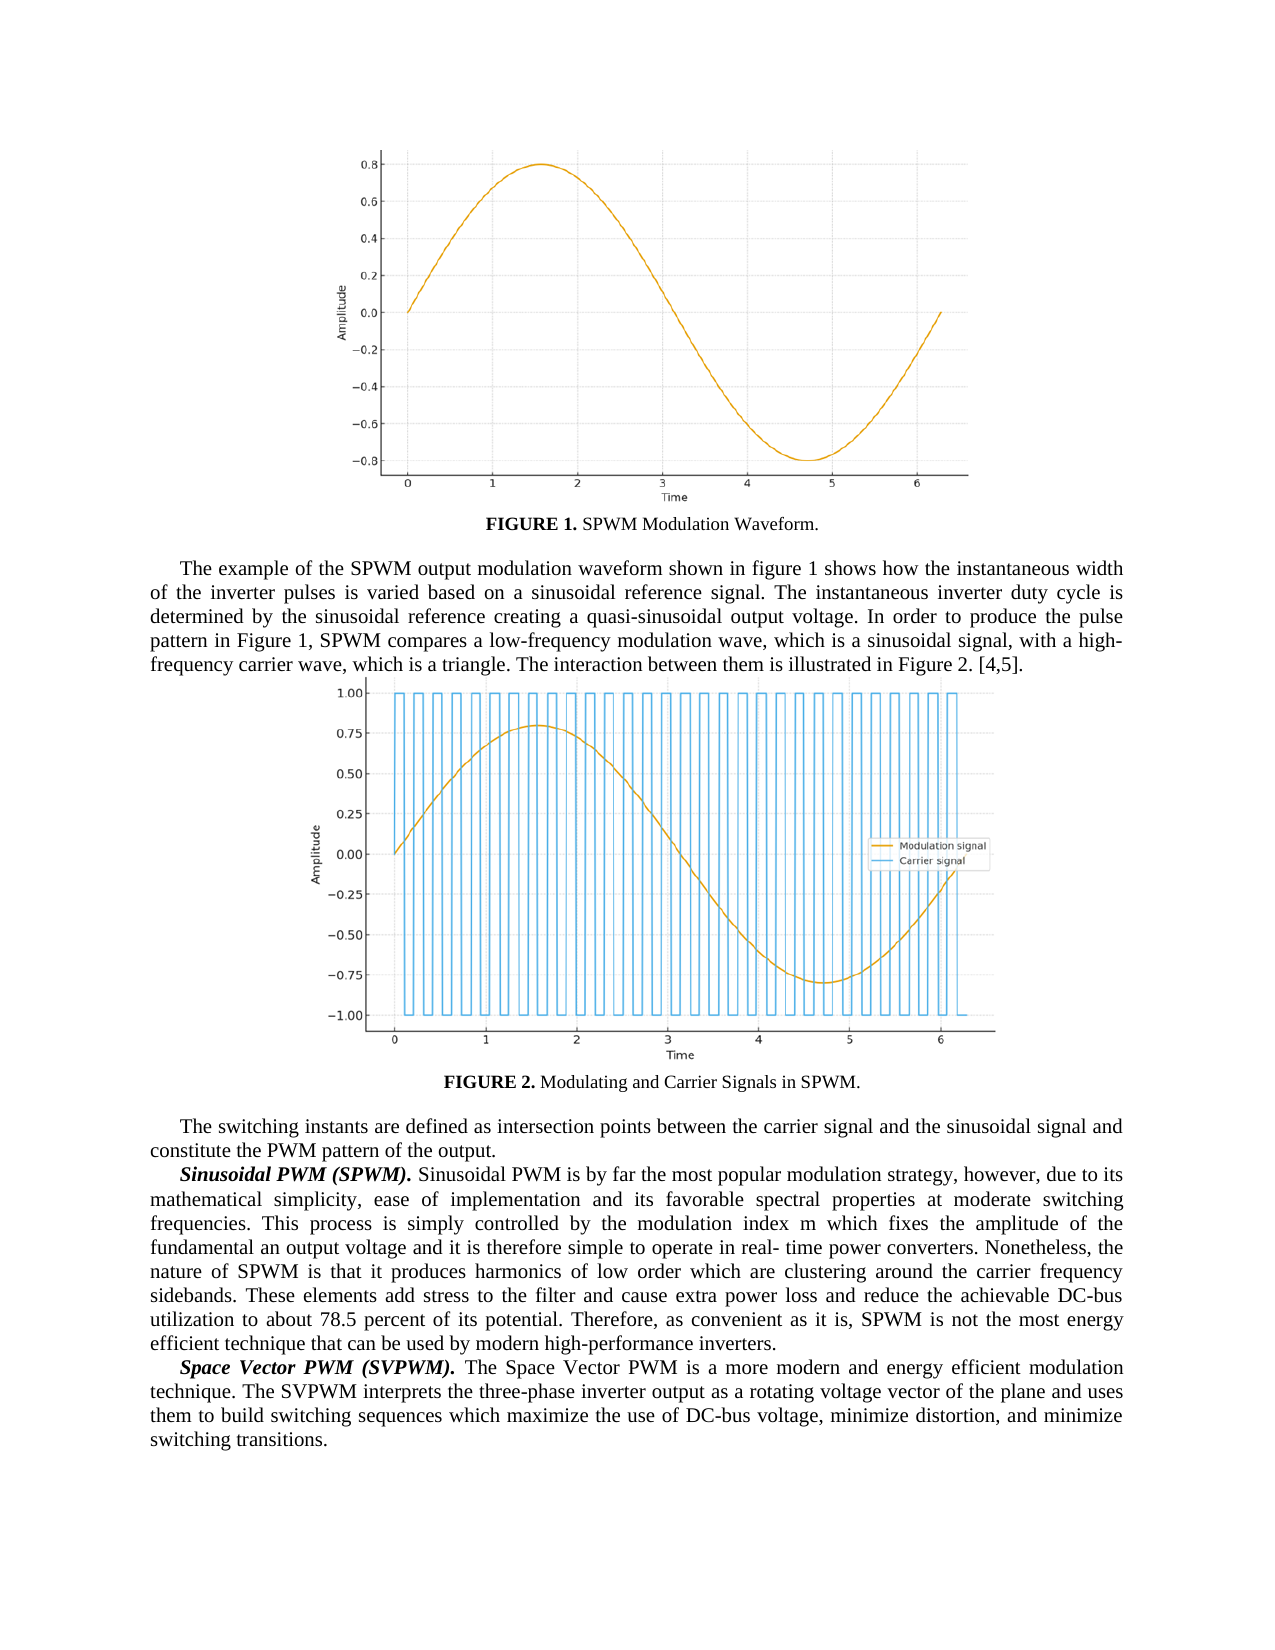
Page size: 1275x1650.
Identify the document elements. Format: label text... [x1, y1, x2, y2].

list Space Vector PWM (SVPWM). The Space Vector PWM is a more modern and energy efficient modulation technique. The SVPWM interprets the three-phase inverter output as a rotating voltage vector of the plane and uses them to build switching sequences which maximize the use of DC-bus voltage, minimize distortion, and minimize switching transitions. [150, 1355, 1125, 1451]
picture [327, 150, 977, 513]
text FIGURE 1. SPWM Modulation Waveform. [150, 513, 1125, 534]
text Sinusoidal PWM (SPWM). Sinusoidal PWM is by far the most popular modulation strategy, however, due to its mathematical simplicity, ease of implementation and its favorable spectral properties at moderate switching frequencies. This process is simply controlled by the modulation index m which fixes the amplitude of the fundamental an output voltage and it is therefore simple to operate in real- time power converters. Nonetheless, the nature of SPWM is that it produces harmonics of low order which are clustering around the carrier frequency sidebands. These elements add stress to the filter and cause extra power loss and reduce the achievable DC-bus utilization to about 78.5 percent of its potential. Therefore, as convenient as it is, SPWM is not the most energy efficient technique that can be used by modern high-performance inverters. [150, 1162, 1125, 1355]
text The switching instants are defined as intersection points between the carrier signal and the sinusoidal signal and constitute the PWM pattern of the output. [150, 1114, 1125, 1162]
picture [300, 676, 1005, 1072]
text FIGURE 2. Modulating and Carrier Signals in SPWM. [150, 1071, 1125, 1093]
text The example of the SPWM output modulation waveform shown in figure 1 shows how the instantaneous width of the inverter pulses is varied based on a sinusoidal reference signal. The instantaneous inverter duty cycle is determined by the sinusoidal reference creating a quasi-sinusoidal output voltage. In order to produce the pulse pattern in Figure 1, SPWM compares a low-frequency modulation wave, which is a sinusoidal signal, with a high-frequency carrier wave, which is a triangle. The interaction between them is illustrated in Figure 2. [4,5]. [150, 556, 1125, 676]
